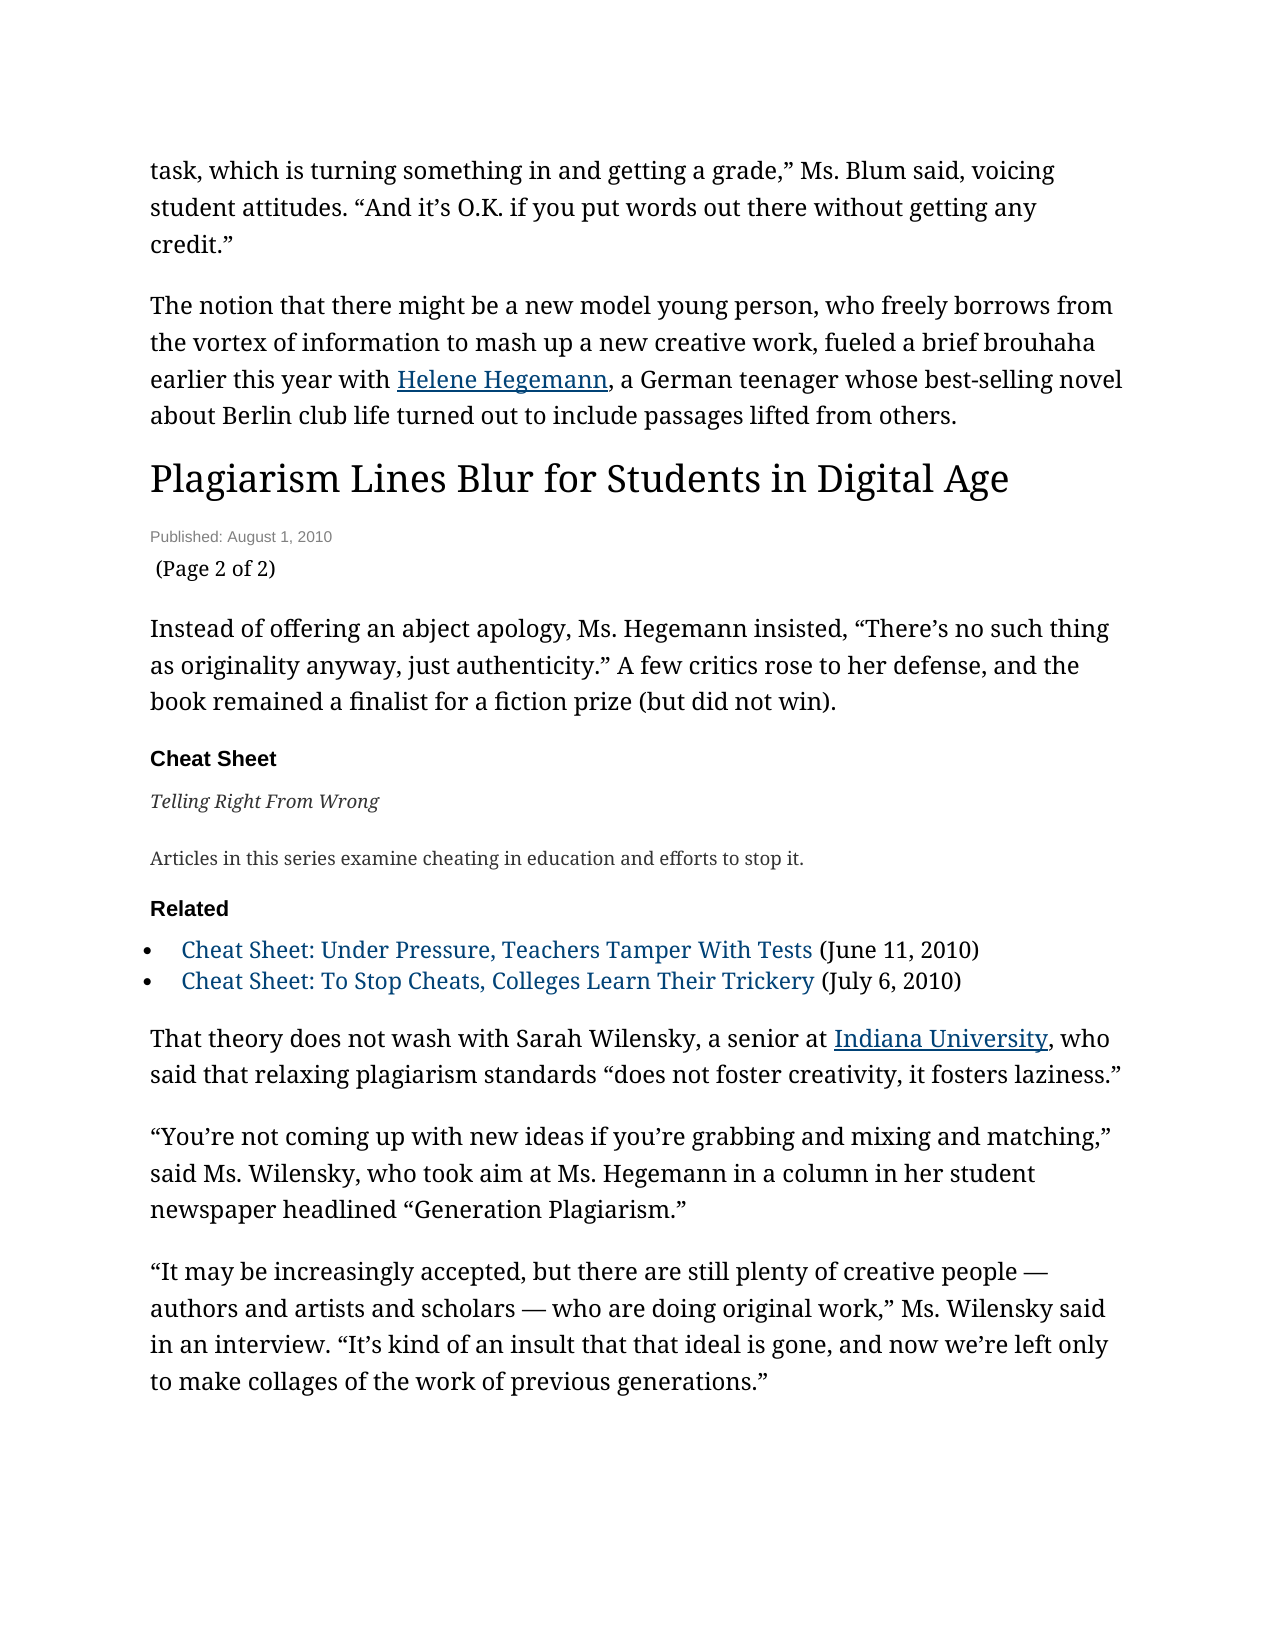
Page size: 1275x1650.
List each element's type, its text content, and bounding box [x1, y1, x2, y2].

text “You’re not coming up with new ideas if you’re grabbing and mixing and matching,” said Ms. Wilensky, who took aim at Ms. Hegemann in a column in her student newspaper headlined “Generation Plagiarism.” [150, 1116, 1125, 1226]
text That theory does not wash with Sarah Wilensky, a senior at Indiana University, who said that relaxing plagiarism standards “does not foster creativity, it fosters laziness.” [150, 1017, 1125, 1091]
text Telling Right From Wrong [150, 783, 1125, 814]
text Cheat Sheet [150, 738, 1125, 771]
text Related [150, 889, 1125, 921]
text The notion that there might be a new model young person, who freely borrows from the vortex of information to mash up a new creative work, fueled a brief brouhaha earlier this year with Helene Hegemann, a German teenager whose best-selling novel about Berlin club life turned out to include passages lifted from others. [150, 285, 1125, 432]
text (Page 2 of 2) [150, 546, 1125, 583]
text Articles in this series examine cheating in education and efforts to stop it. [150, 839, 1125, 871]
list Cheat Sheet: Under Pressure, Teachers Tamper With Tests (June 11, 2010) [144, 934, 1125, 965]
list Cheat Sheet: To Stop Cheats, Colleges Learn Their Trickery (July 6, 2010) [144, 965, 1125, 996]
text “It may be increasingly accepted, but there are still plenty of creative people — authors and artists and scholars — who are doing original work,” Ms. Wilensky said in an interview. “It’s kind of an insult that that ideal is gone, and now we’re left only to make collages of the work of previous generations.” [150, 1251, 1125, 1397]
text Plagiarism Lines Blur for Students in Digital Age [150, 452, 1125, 503]
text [150, 150, 1125, 260]
text Published: August 1, 2010 [150, 516, 1125, 546]
text Instead of offering an abject apology, Ms. Hegemann insisted, “There’s no such thing as originality anyway, just authenticity.” A few critics rose to her defense, and the book remained a finalist for a fiction prize (but did not win). [150, 608, 1125, 718]
